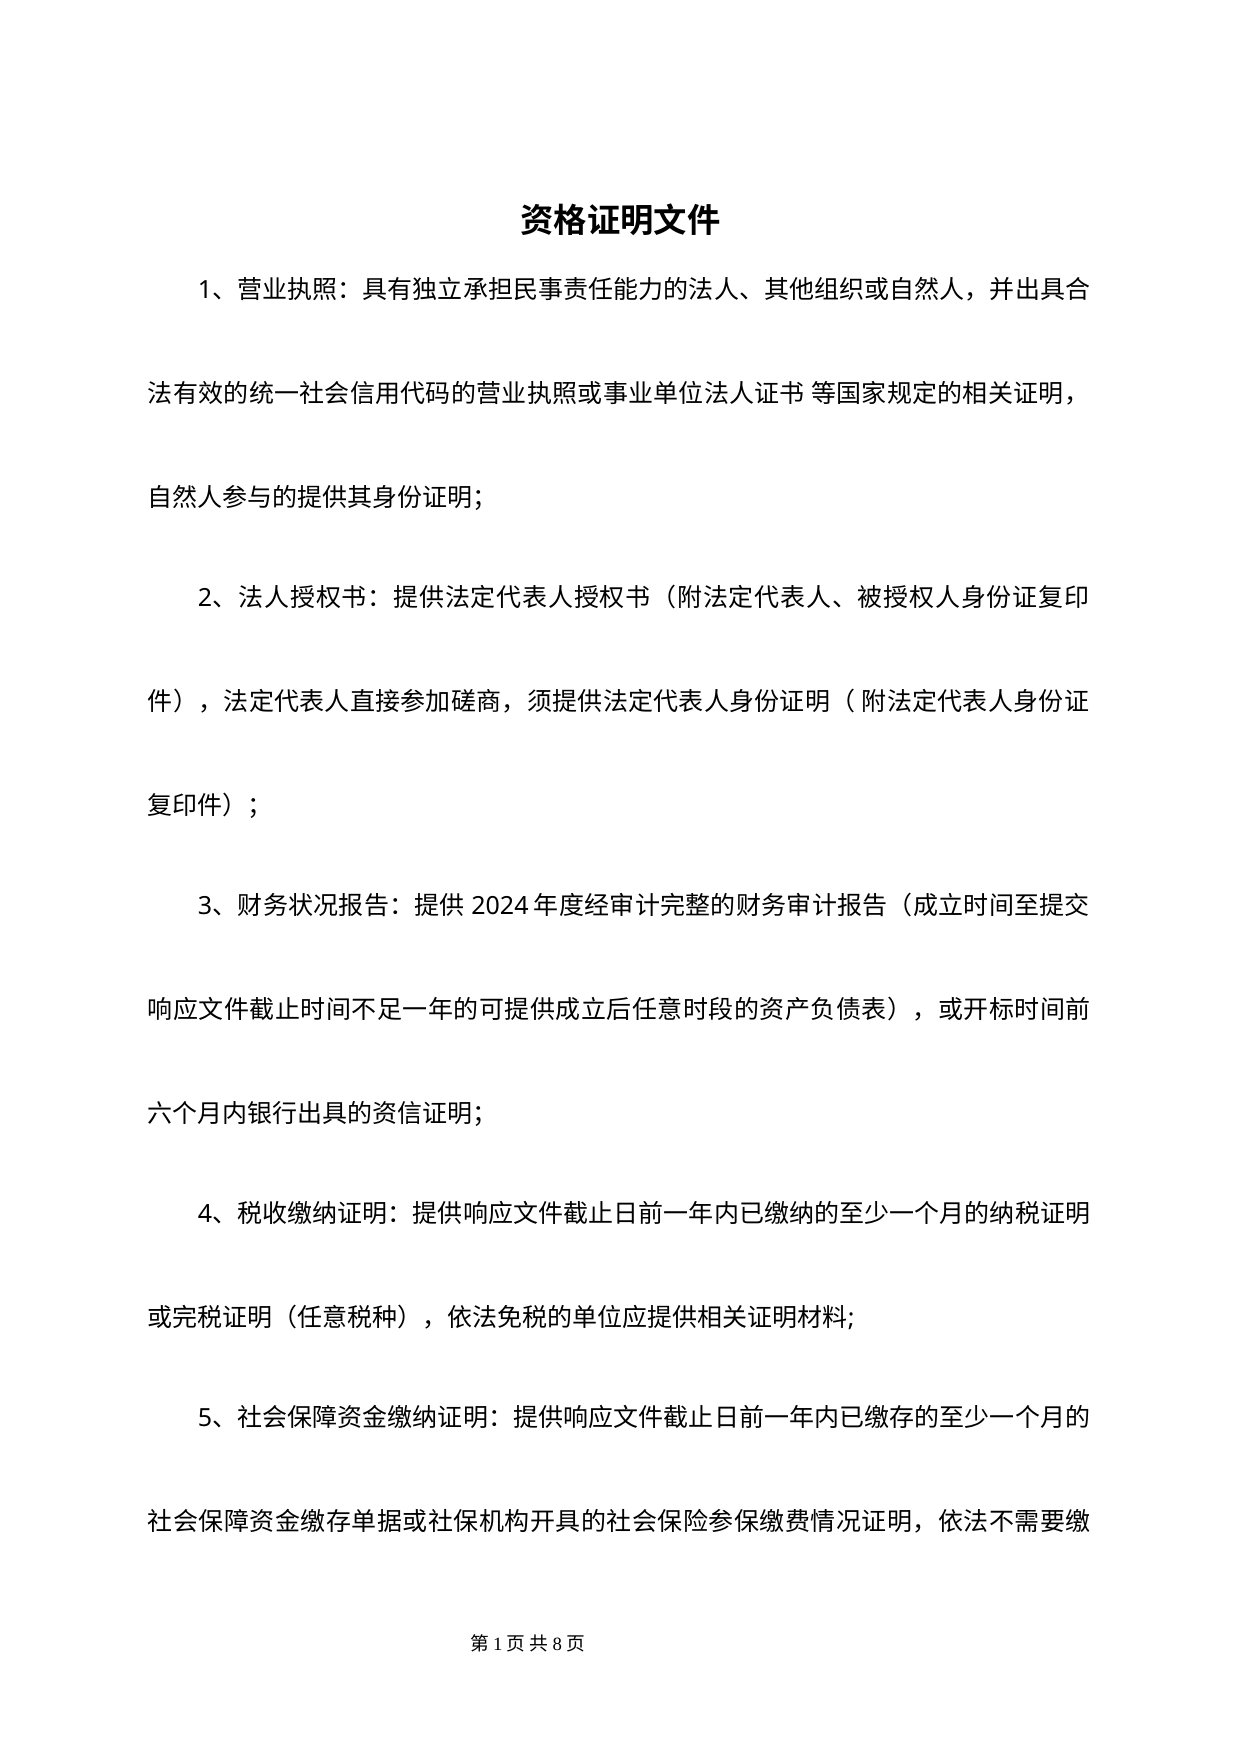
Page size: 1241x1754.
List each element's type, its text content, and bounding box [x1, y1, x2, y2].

text 2、法人授权书：提供法定代表人授权书（附法定代表人、被授权人身份证复印件），法定代表人直接参加磋商，须提供法定代表人身份证明（ 附法定代表人身份证复印件）； [148, 561, 1093, 838]
text 3、财务状况报告：提供2024年度经审计完整的财务审计报告（成立时间至提交响应文件截止时间不足一年的可提供成立后任意时段的资产负债表），或开标时间前六个月内银行出具的资信证明； [148, 869, 1093, 1146]
subtitle 资格证明文件 [148, 183, 1093, 253]
text 1、营业执照：具有独立承担民事责任能力的法人、其他组织或自然人，并出具合法有效的统一社会信用代码的营业执照或事业单位法人证书 等国家规定的相关证明，自然人参与的提供其身份证明； [148, 253, 1093, 530]
text 4、税收缴纳证明：提供响应文件截止日前一年内已缴纳的至少一个月的纳税证明或完税证明（任意税种），依法免税的单位应提供相关证明材料; [148, 1177, 1093, 1350]
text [148, 1381, 1093, 1554]
